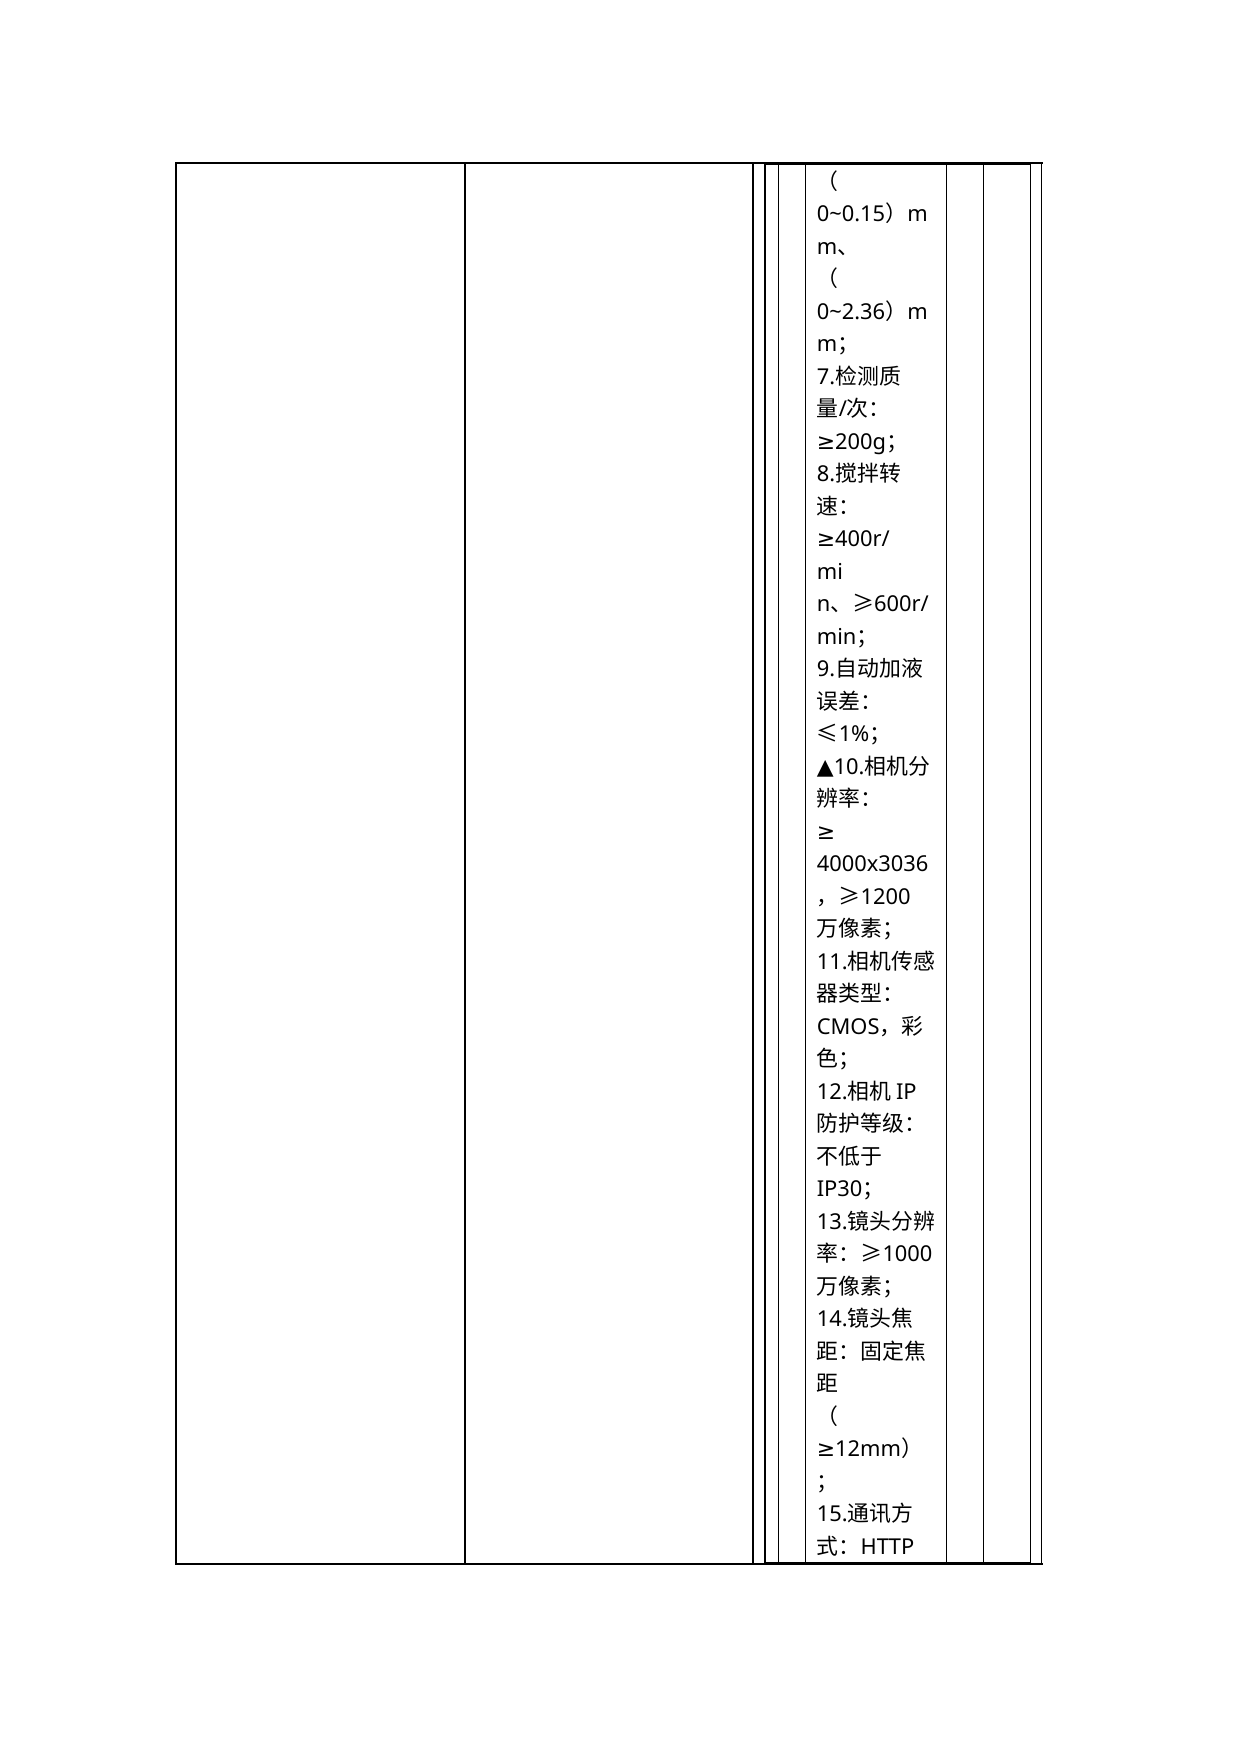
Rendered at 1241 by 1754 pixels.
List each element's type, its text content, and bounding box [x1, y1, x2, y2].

table_cell [806, 165, 946, 1562]
table_cell [754, 164, 764, 1563]
table_cell [947, 165, 983, 1562]
table_cell [466, 164, 752, 1563]
table_cell [1031, 164, 1041, 1563]
table_cell 1 [177, 164, 464, 1563]
table_cell [779, 165, 805, 1562]
table_cell [984, 165, 1030, 1562]
table_cell [766, 165, 778, 1562]
